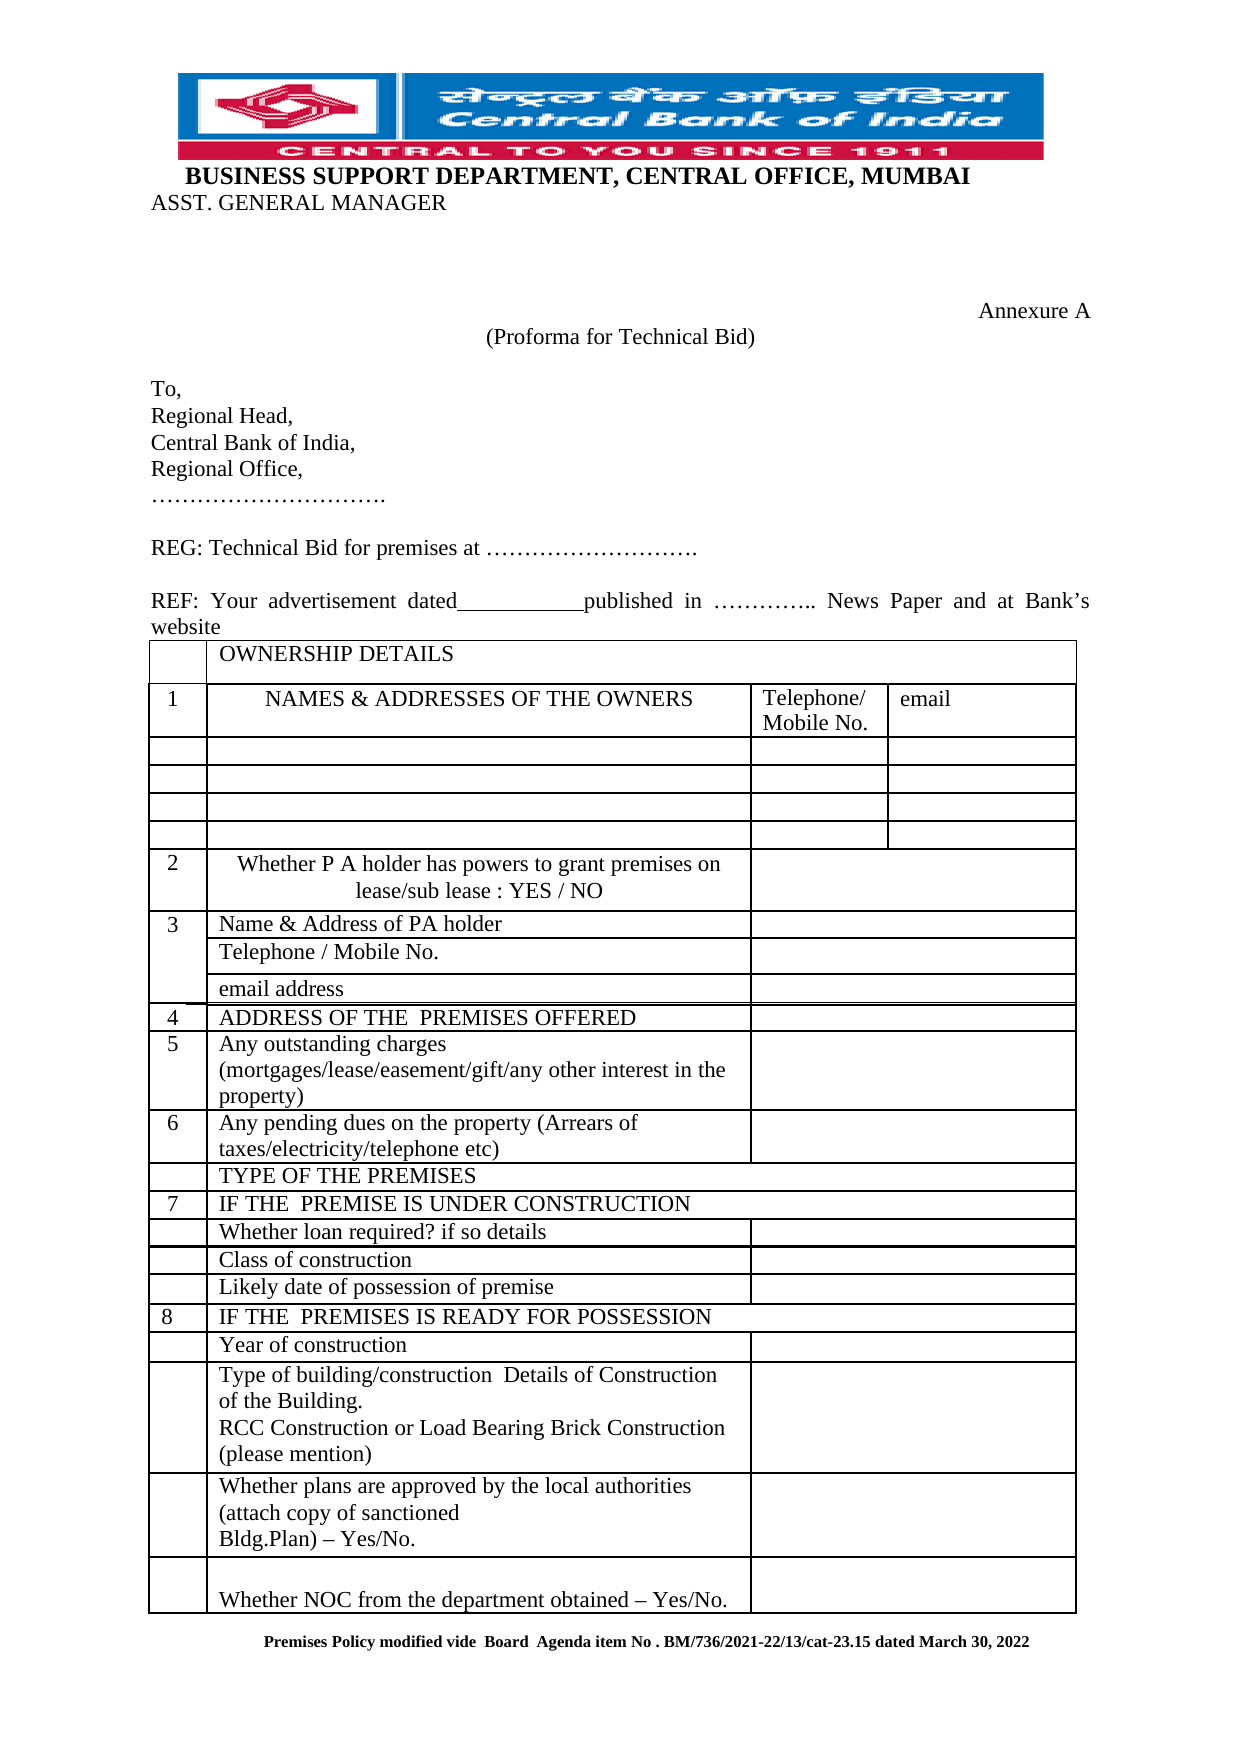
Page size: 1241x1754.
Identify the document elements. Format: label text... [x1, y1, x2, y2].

table_cell [208, 738, 750, 764]
table_cell [752, 939, 1075, 973]
text ASST. GENERAL MANAGER [151, 189, 1186, 215]
table_cell [752, 1363, 1075, 1472]
table_cell email [889, 685, 1075, 736]
table_cell 5 [150, 1032, 206, 1109]
table_cell 2 [150, 850, 206, 909]
table_cell [889, 794, 1075, 820]
table_cell [752, 1220, 1075, 1245]
table_cell IF THE PREMISES IS READY FOR POSSESSION [208, 1305, 1075, 1331]
table_cell Class of construction [208, 1248, 750, 1273]
table_cell [752, 822, 887, 848]
text (Proforma for Technical Bid) [55, 323, 1186, 349]
table_cell Any pending dues on the property (Arrears of taxes/electricity/telephone etc) [208, 1111, 750, 1162]
table_cell NAMES & ADDRESSES OF THE OWNERS [208, 685, 750, 736]
table_cell 6 [150, 1111, 206, 1162]
table_cell [889, 822, 1075, 848]
table_cell [150, 1248, 206, 1273]
table_cell Likely date of possession of premise [208, 1275, 750, 1303]
table_cell [752, 850, 1075, 909]
table_cell email address [208, 975, 750, 1002]
table_cell 8 [150, 1305, 206, 1331]
table_cell Telephone/ Mobile No. [752, 685, 887, 736]
table_cell [150, 738, 206, 764]
table_cell [752, 1111, 1075, 1162]
table_cell Any outstanding charges (mortgages/lease/easement/gift/any other interest in the property) [208, 1032, 750, 1109]
table_cell [752, 1333, 1075, 1361]
picture [178, 73, 1044, 160]
table_cell [150, 1558, 206, 1612]
table_cell [150, 822, 206, 848]
table_cell [752, 1558, 1075, 1612]
table_cell [752, 738, 887, 764]
table_cell Whether P A holder has powers to grant premises on lease/sub lease : YES / NO [208, 850, 750, 909]
table_cell [752, 975, 1075, 1002]
table_cell [752, 766, 887, 792]
text Regional Head, Central Bank of India, Regional Office, [151, 402, 357, 481]
table_cell Type of building/construction Details of Construction of the Building. RCC Construction or Load Bearing Brick Construction (please mention) [208, 1363, 750, 1472]
table_cell Year of construction [208, 1333, 750, 1361]
text …………………………. [151, 481, 1186, 508]
table_cell ADDRESS OF THE PREMISES OFFERED [208, 1006, 750, 1030]
table_cell [208, 794, 750, 820]
table_cell 7 [150, 1192, 206, 1218]
table_cell [752, 912, 1075, 937]
text REF: Your advertisement dated published in ………….. News Paper and at Bank’s website [151, 587, 1091, 639]
table_cell [186, 1005, 206, 1030]
table_cell [150, 1275, 206, 1303]
table_cell [150, 766, 206, 792]
table_cell [150, 1333, 206, 1361]
table_cell [752, 1275, 1075, 1303]
table_cell [889, 738, 1075, 764]
table_header [150, 641, 206, 683]
table_cell [752, 1474, 1075, 1556]
table_cell [752, 1032, 1075, 1109]
text Annexure A [883, 297, 1186, 323]
table_cell [150, 1474, 206, 1556]
table_cell [752, 1248, 1075, 1273]
table_cell [752, 1006, 1075, 1030]
table_cell [889, 766, 1075, 792]
table_cell TYPE OF THE PREMISES [208, 1164, 1075, 1190]
table_cell Whether plans are approved by the local authorities (attach copy of sanctioned Bldg.Plan) – Yes/No. [208, 1474, 750, 1556]
table_cell 4 [150, 1004, 186, 1030]
table_header OWNERSHIP DETAILS [207, 641, 1076, 683]
table_cell [150, 794, 206, 820]
table_cell [150, 1363, 206, 1472]
table_cell [752, 794, 887, 820]
table_cell Telephone / Mobile No. [208, 939, 750, 973]
table_cell [150, 1164, 206, 1190]
table_cell Whether NOC from the department obtained – Yes/No. [208, 1558, 750, 1612]
table_cell [150, 1220, 206, 1245]
table_cell Name & Address of PA holder [208, 912, 750, 937]
table_cell 3 [150, 912, 206, 1002]
table_cell Whether loan required? if so details [208, 1220, 750, 1245]
table_cell IF THE PREMISE IS UNDER CONSTRUCTION [208, 1192, 1075, 1218]
table_cell [208, 766, 750, 792]
text To, [151, 376, 1186, 402]
table_cell [208, 822, 750, 848]
table_cell 1 [150, 684, 206, 736]
text REG: Technical Bid for premises at ………………………. [151, 534, 1186, 560]
